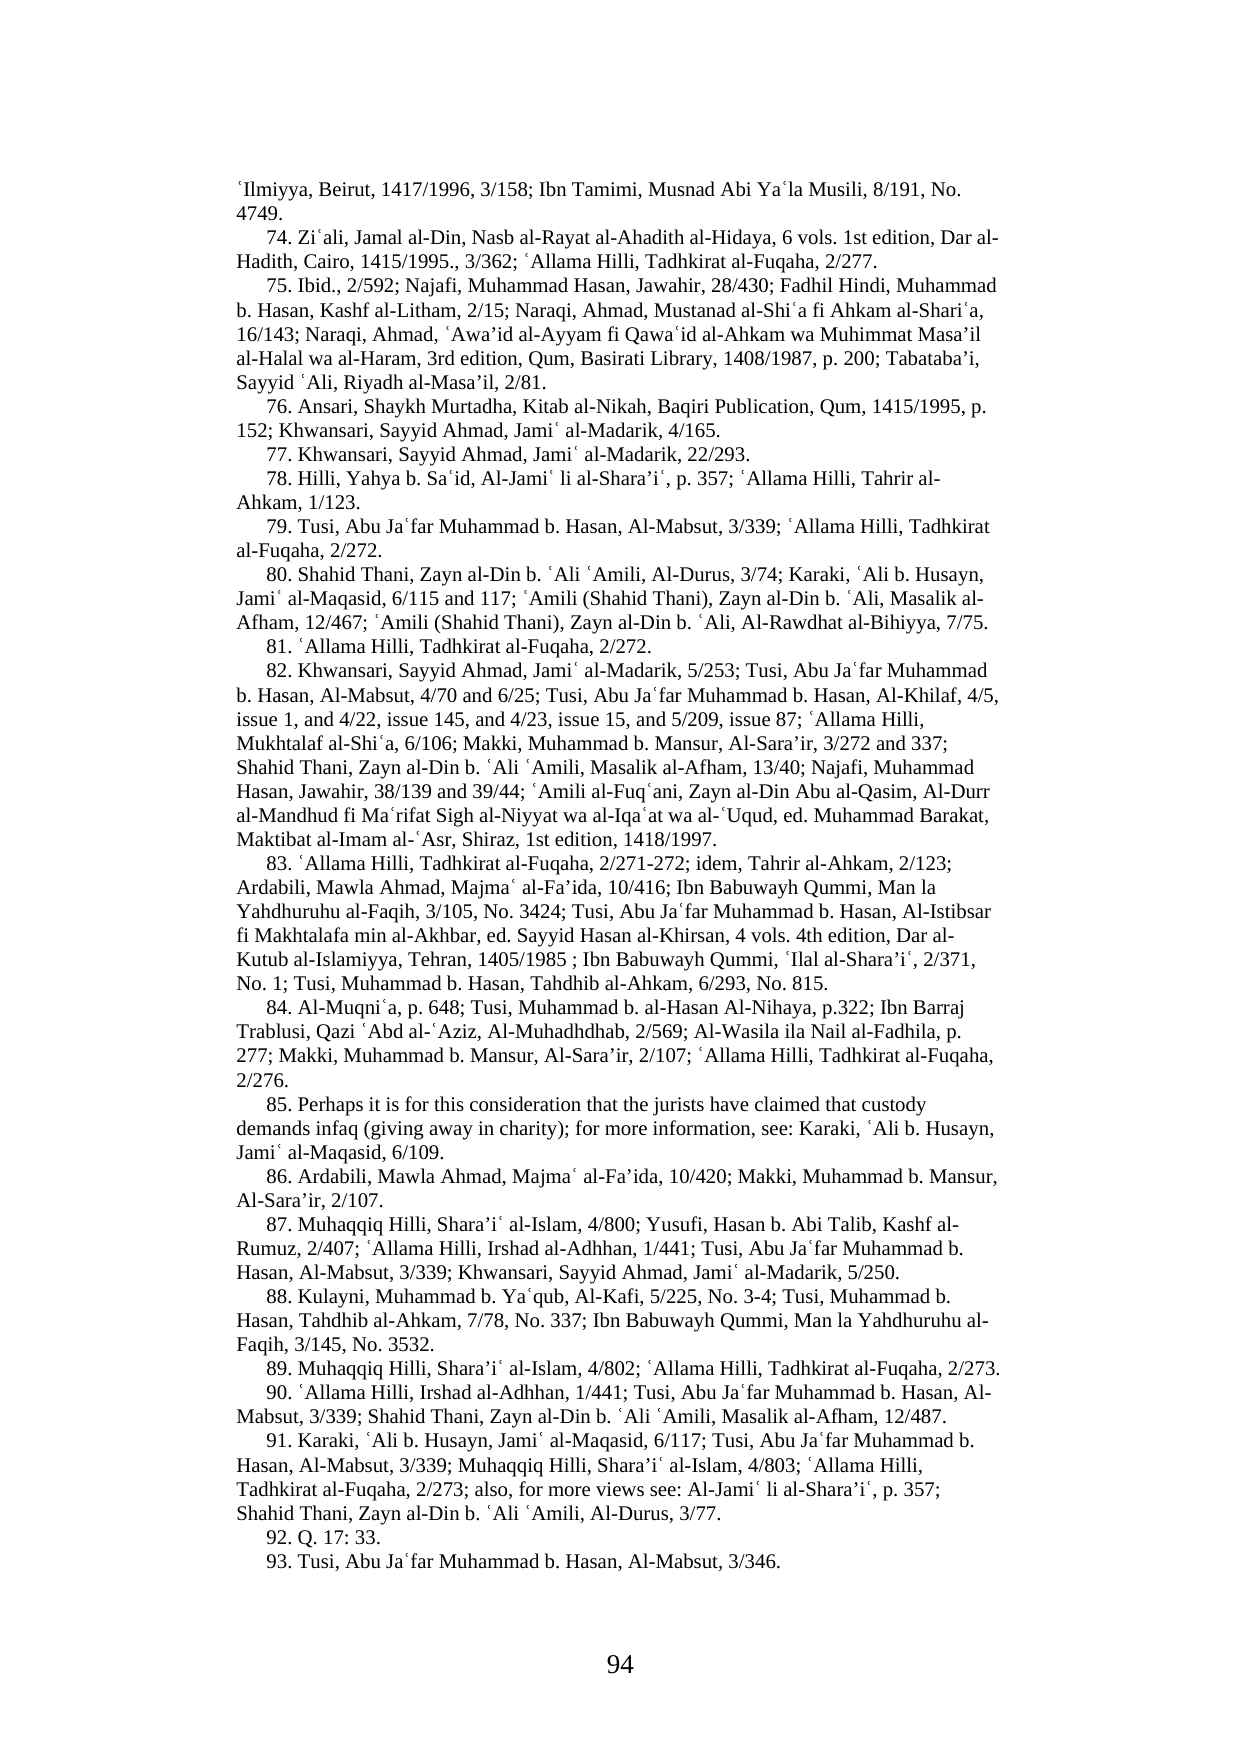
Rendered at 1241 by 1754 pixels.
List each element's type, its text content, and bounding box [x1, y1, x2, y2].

text 83. ʿAllama Hilli, Tadhkirat al-Fuqaha, 2/271-272; idem, Tahrir al-Ahkam, 2/123; Ardabili, Mawla Ahmad, Majmaʿ al-Fa’ida, 10/416; Ibn Babuwayh Qummi, Man la Yahdhuruhu al-Faqih, 3/105, No. 3424; Tusi, Abu Jaʿfar Muhammad b. Hasan, Al-Istibsar fi Makhtalafa min al-Akhbar, ed. Sayyid Hasan al-Khirsan, 4 vols. 4th edition, Dar al-Kutub al-Islamiyya, Tehran, 1405/1985 ; Ibn Babuwayh Qummi, ʿIlal al-Shara’iʿ, 2/371, No. 1; Tusi, Muhammad b. Hasan, Tahdhib al-Ahkam, 6/293, No. 815. [236, 851, 1004, 995]
text 76. Ansari, Shaykh Murtadha, Kitab al-Nikah, Baqiri Publication, Qum, 1415/1995, p. 152; Khwansari, Sayyid Ahmad, Jamiʿ al-Madarik, 4/165. [236, 394, 1004, 442]
text 80. Shahid Thani, Zayn al-Din b. ʿAli ʿAmili, Al-Durus, 3/74; Karaki, ʿAli b. Husayn, Jamiʿ al-Maqasid, 6/115 and 117; ʿAmili (Shahid Thani), Zayn al-Din b. ʿAli, Masalik al-Afham, 12/467; ʿAmili (Shahid Thani), Zayn al-Din b. ʿAli, Al-Rawdhat al-Bihiyya, 7/75. [236, 562, 1004, 634]
text 87. Muhaqqiq Hilli, Shara’iʿ al-Islam, 4/800; Yusufi, Hasan b. Abi Talib, Kashf al-Rumuz, 2/407; ʿAllama Hilli, Irshad al-Adhhan, 1/441; Tusi, Abu Jaʿfar Muhammad b. Hasan, Al-Mabsut, 3/339; Khwansari, Sayyid Ahmad, Jamiʿ al-Madarik, 5/250. [236, 1212, 1004, 1284]
text 89. Muhaqqiq Hilli, Shara’iʿ al-Islam, 4/802; ʿAllama Hilli, Tadhkirat al-Fuqaha, 2/273. [236, 1356, 1004, 1380]
text 84. Al-Muqniʿa, p. 648; Tusi, Muhammad b. al-Hasan Al-Nihaya, p.322; Ibn Barraj Trablusi, Qazi ʿAbd al-ʿAziz, Al-Muhadhdhab, 2/569; Al-Wasila ila Nail al-Fadhila, p. 277; Makki, Muhammad b. Mansur, Al-Sara’ir, 2/107; ʿAllama Hilli, Tadhkirat al-Fuqaha, 2/276. [236, 995, 1004, 1092]
text 88. Kulayni, Muhammad b. Yaʿqub, Al-Kafi, 5/225, No. 3-4; Tusi, Muhammad b. Hasan, Tahdhib al-Ahkam, 7/78, No. 337; Ibn Babuwayh Qummi, Man la Yahdhuruhu al-Faqih, 3/145, No. 3532. [236, 1284, 1004, 1356]
text 78. Hilli, Yahya b. Saʿid, Al-Jamiʿ li al-Shara’iʿ, p. 357; ʿAllama Hilli, Tahrir al-Ahkam, 1/123. [236, 466, 1004, 514]
text 92. Q. 17: 33. [236, 1525, 1004, 1549]
text 82. Khwansari, Sayyid Ahmad, Jamiʿ al-Madarik, 5/253; Tusi, Abu Jaʿfar Muhammad b. Hasan, Al-Mabsut, 4/70 and 6/25; Tusi, Abu Jaʿfar Muhammad b. Hasan, Al-Khilaf, 4/5, issue 1, and 4/22, issue 145, and 4/23, issue 15, and 5/209, issue 87; ʿAllama Hilli, Mukhtalaf al-Shiʿa, 6/106; Makki, Muhammad b. Mansur, Al-Sara’ir, 3/272 and 337; Shahid Thani, Zayn al-Din b. ʿAli ʿAmili, Masalik al-Afham, 13/40; Najafi, Muhammad Hasan, Jawahir, 38/139 and 39/44; ʿAmili al-Fuqʿani, Zayn al-Din Abu al-Qasim, Al-Durr al-Mandhud fi Maʿrifat Sigh al-Niyyat wa al-Iqaʿat wa al-ʿUqud, ed. Muhammad Barakat, Maktibat al-Imam al-ʿAsr, Shiraz, 1st edition, 1418/1997. [236, 658, 1004, 851]
text 75. Ibid., 2/592; Najafi, Muhammad Hasan, Jawahir, 28/430; Fadhil Hindi, Muhammad b. Hasan, Kashf al-Litham, 2/15; Naraqi, Ahmad, Mustanad al-Shiʿa fi Ahkam al-Shariʿa, 16/143; Naraqi, Ahmad, ʿAwa’id al-Ayyam fi Qawaʿid al-Ahkam wa Muhimmat Masa’il al-Halal wa al-Haram, 3rd edition, Qum, Basirati Library, 1408/1987, p. 200; Tabataba’i, Sayyid ʿAli, Riyadh al-Masa’il, 2/81. [236, 273, 1004, 394]
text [236, 177, 1004, 225]
text 86. Ardabili, Mawla Ahmad, Majmaʿ al-Fa’ida, 10/420; Makki, Muhammad b. Mansur, Al-Sara’ir, 2/107. [236, 1164, 1004, 1212]
text 85. Perhaps it is for this consideration that the jurists have claimed that custody demands infaq (giving away in charity); for more information, see: Karaki, ʿAli b. Husayn, Jamiʿ al-Maqasid, 6/109. [236, 1092, 1004, 1164]
text 91. Karaki, ʿAli b. Husayn, Jamiʿ al-Maqasid, 6/117; Tusi, Abu Jaʿfar Muhammad b. Hasan, Al-Mabsut, 3/339; Muhaqqiq Hilli, Shara’iʿ al-Islam, 4/803; ʿAllama Hilli, Tadhkirat al-Fuqaha, 2/273; also, for more views see: Al-Jamiʿ li al-Shara’iʿ, p. 357; Shahid Thani, Zayn al-Din b. ʿAli ʿAmili, Al-Durus, 3/77. [236, 1428, 1004, 1525]
text 81. ʿAllama Hilli, Tadhkirat al-Fuqaha, 2/272. [236, 634, 1004, 658]
text 77. Khwansari, Sayyid Ahmad, Jamiʿ al-Madarik, 22/293. [236, 442, 1004, 466]
text 79. Tusi, Abu Jaʿfar Muhammad b. Hasan, Al-Mabsut, 3/339; ʿAllama Hilli, Tadhkirat al-Fuqaha, 2/272. [236, 514, 1004, 562]
text 74. Ziʿali, Jamal al-Din, Nasb al-Rayat al-Ahadith al-Hidaya, 6 vols. 1st edition, Dar al-Hadith, Cairo, 1415/1995., 3/362; ʿAllama Hilli, Tadhkirat al-Fuqaha, 2/277. [236, 225, 1004, 273]
text 90. ʿAllama Hilli, Irshad al-Adhhan, 1/441; Tusi, Abu Jaʿfar Muhammad b. Hasan, Al-Mabsut, 3/339; Shahid Thani, Zayn al-Din b. ʿAli ʿAmili, Masalik al-Afham, 12/487. [236, 1380, 1004, 1428]
text 93. Tusi, Abu Jaʿfar Muhammad b. Hasan, Al-Mabsut, 3/346. [236, 1549, 1004, 1573]
